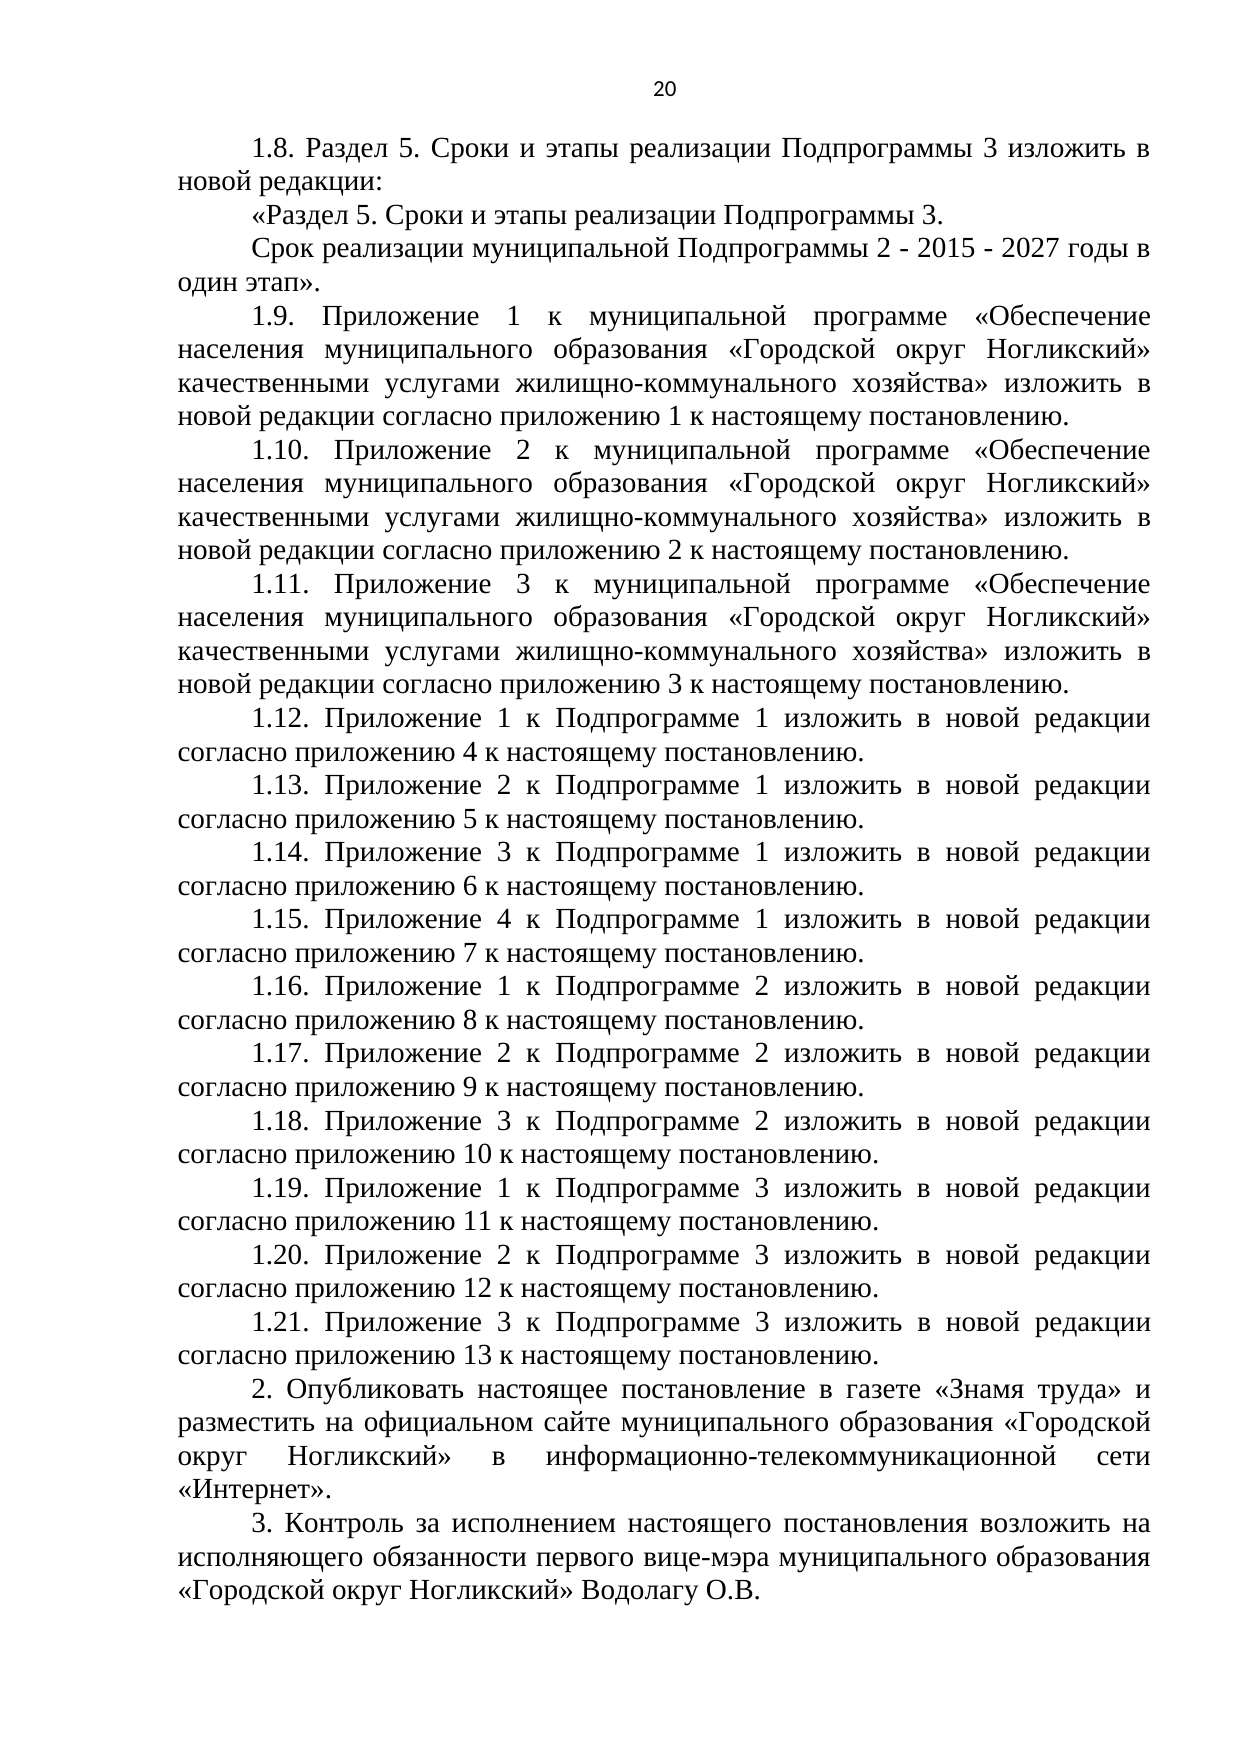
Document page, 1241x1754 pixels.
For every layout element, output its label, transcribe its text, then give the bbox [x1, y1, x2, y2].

text 1.14. Приложение 3 к Подпрограмме 1 изложить в новой редакции согласно приложению 6 к настоящему постановлению. [177, 834, 1152, 901]
text 1.20. Приложение 2 к Подпрограмме 3 изложить в новой редакции согласно приложению 12 к настоящему постановлению. [177, 1237, 1152, 1304]
text 1.15. Приложение 4 к Подпрограмме 1 изложить в новой редакции согласно приложению 7 к настоящему постановлению. [177, 901, 1152, 968]
text 1.13. Приложение 2 к Подпрограмме 1 изложить в новой редакции согласно приложению 5 к настоящему постановлению. [177, 767, 1152, 834]
text Срок реализации муниципальной Подпрограммы 2 - 2015 - 2027 годы в один этап». [177, 231, 1152, 298]
text 2. Опубликовать настоящее постановление в газете «Знамя труда» и разместить на официальном сайте муниципального образования «Городской округ Ногликский» в информационно-телекоммуникационной сети «Интернет». [177, 1371, 1152, 1505]
text 1.16. Приложение 1 к Подпрограмме 2 изложить в новой редакции согласно приложению 8 к настоящему постановлению. [177, 968, 1152, 1036]
text «Раздел 5. Сроки и этапы реализации Подпрограммы 3. [177, 197, 1152, 231]
text 1.10. Приложение 2 к муниципальной программе «Обеспечение населения муниципального образования «Городской округ Ногликский» качественными услугами жилищно-коммунального хозяйства» изложить в новой редакции согласно приложению 2 к настоящему постановлению. [177, 432, 1152, 566]
text 3. Контроль за исполнением настоящего постановления возложить на исполняющего обязанности первого вице-мэра муниципального образования «Городской округ Ногликский» Водолагу О.В. [177, 1505, 1152, 1606]
text 1.18. Приложение 3 к Подпрограмме 2 изложить в новой редакции согласно приложению 10 к настоящему постановлению. [177, 1103, 1152, 1170]
text 1.9. Приложение 1 к муниципальной программе «Обеспечение населения муниципального образования «Городской округ Ногликский» качественными услугами жилищно-коммунального хозяйства» изложить в новой редакции согласно приложению 1 к настоящему постановлению. [177, 298, 1152, 432]
text 1.19. Приложение 1 к Подпрограмме 3 изложить в новой редакции согласно приложению 11 к настоящему постановлению. [177, 1170, 1152, 1237]
text 1.17. Приложение 2 к Подпрограмме 2 изложить в новой редакции согласно приложению 9 к настоящему постановлению. [177, 1036, 1152, 1103]
text 1.8. Раздел 5. Сроки и этапы реализации Подпрограммы 3 изложить в новой редакции: [177, 130, 1152, 197]
text 1.11. Приложение 3 к муниципальной программе «Обеспечение населения муниципального образования «Городской округ Ногликский» качественными услугами жилищно-коммунального хозяйства» изложить в новой редакции согласно приложению 3 к настоящему постановлению. [177, 566, 1152, 700]
text 1.12. Приложение 1 к Подпрограмме 1 изложить в новой редакции согласно приложению 4 к настоящему постановлению. [177, 700, 1152, 767]
text 1.21. Приложение 3 к Подпрограмме 3 изложить в новой редакции согласно приложению 13 к настоящему постановлению. [177, 1304, 1152, 1371]
